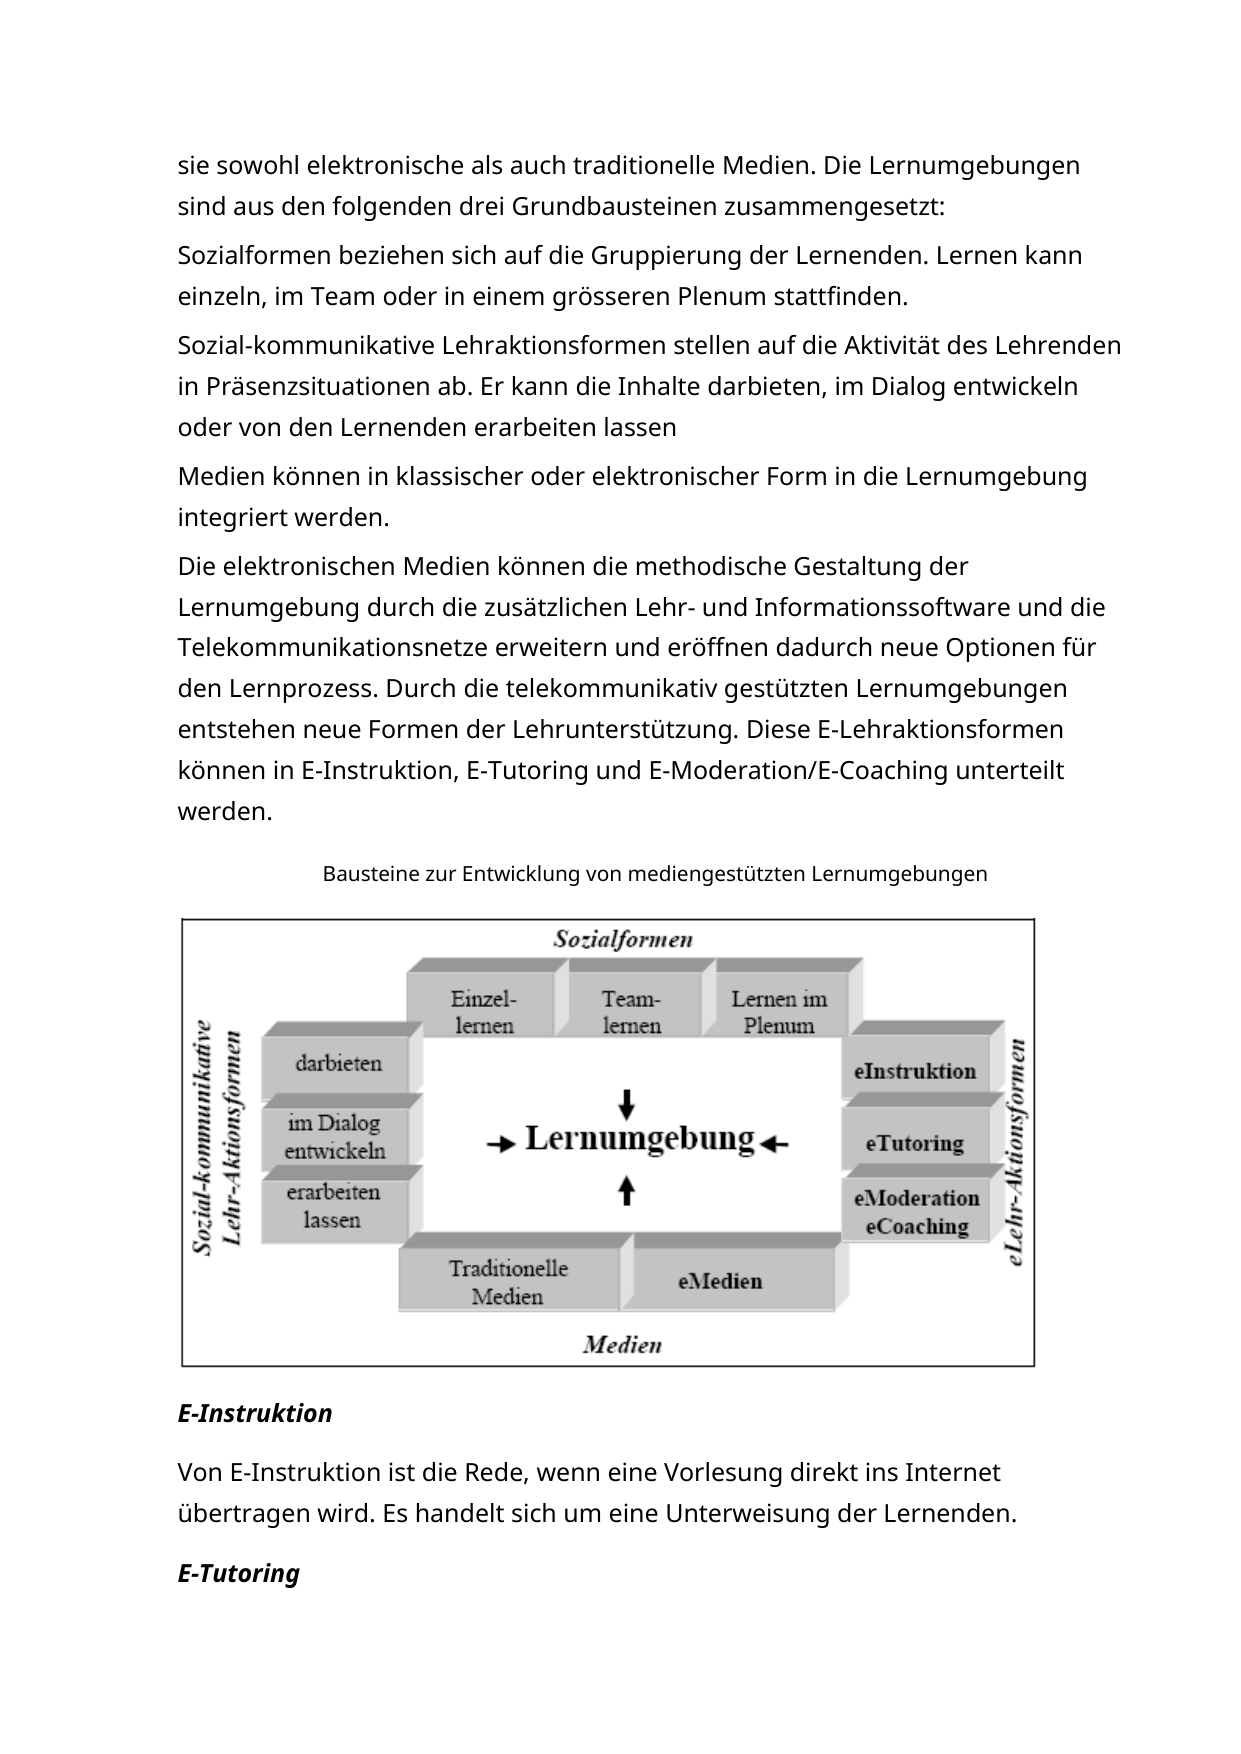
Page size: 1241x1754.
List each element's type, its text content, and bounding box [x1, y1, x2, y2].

text Medien können in klassischer oder elektronischer Form in die Lernumgebung integriert werden. [177, 458, 1134, 533]
text Die elektronischen Medien können die methodische Gestaltung der Lernumgebung durch die zusätzlichen Lehr- und Informationssoftware und die Telekommunikationsnetze erweitern und eröffnen dadurch neue Optionen für den Lernprozess. Durch die telekommunikativ gestützten Lernumgebungen entstehen neue Formen der Lehrunterstützung. Diese E-Lehraktionsformen können in E-Instruktion, E-Tutoring und E-Moderation/E-Coaching unterteilt werden. [177, 548, 1134, 827]
picture [177, 918, 1040, 1370]
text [177, 148, 1134, 222]
text Von E-Instruktion ist die Rede, wenn eine Vorlesung direkt ins Internet übertragen wird. Es handelt sich um eine Unterweisung der Lernenden. [177, 1455, 1134, 1530]
list E-Tutoring [177, 1555, 1134, 1589]
list E-Instruktion [177, 1395, 1134, 1429]
text Sozial-kommunikative Lehraktionsformen stellen auf die Aktivität des Lehrenden in Präsenzsituationen ab. Er kann die Inhalte darbieten, im Dialog entwickeln oder von den Lernenden erarbeiten lassen [177, 328, 1134, 443]
text Bausteine zur Entwicklung von mediengestützten Lernumgebungen [177, 859, 1134, 888]
text Sozialformen beziehen sich auf die Gruppierung der Lernenden. Lernen kann einzeln, im Team oder in einem grösseren Plenum stattfinden. [177, 238, 1134, 312]
